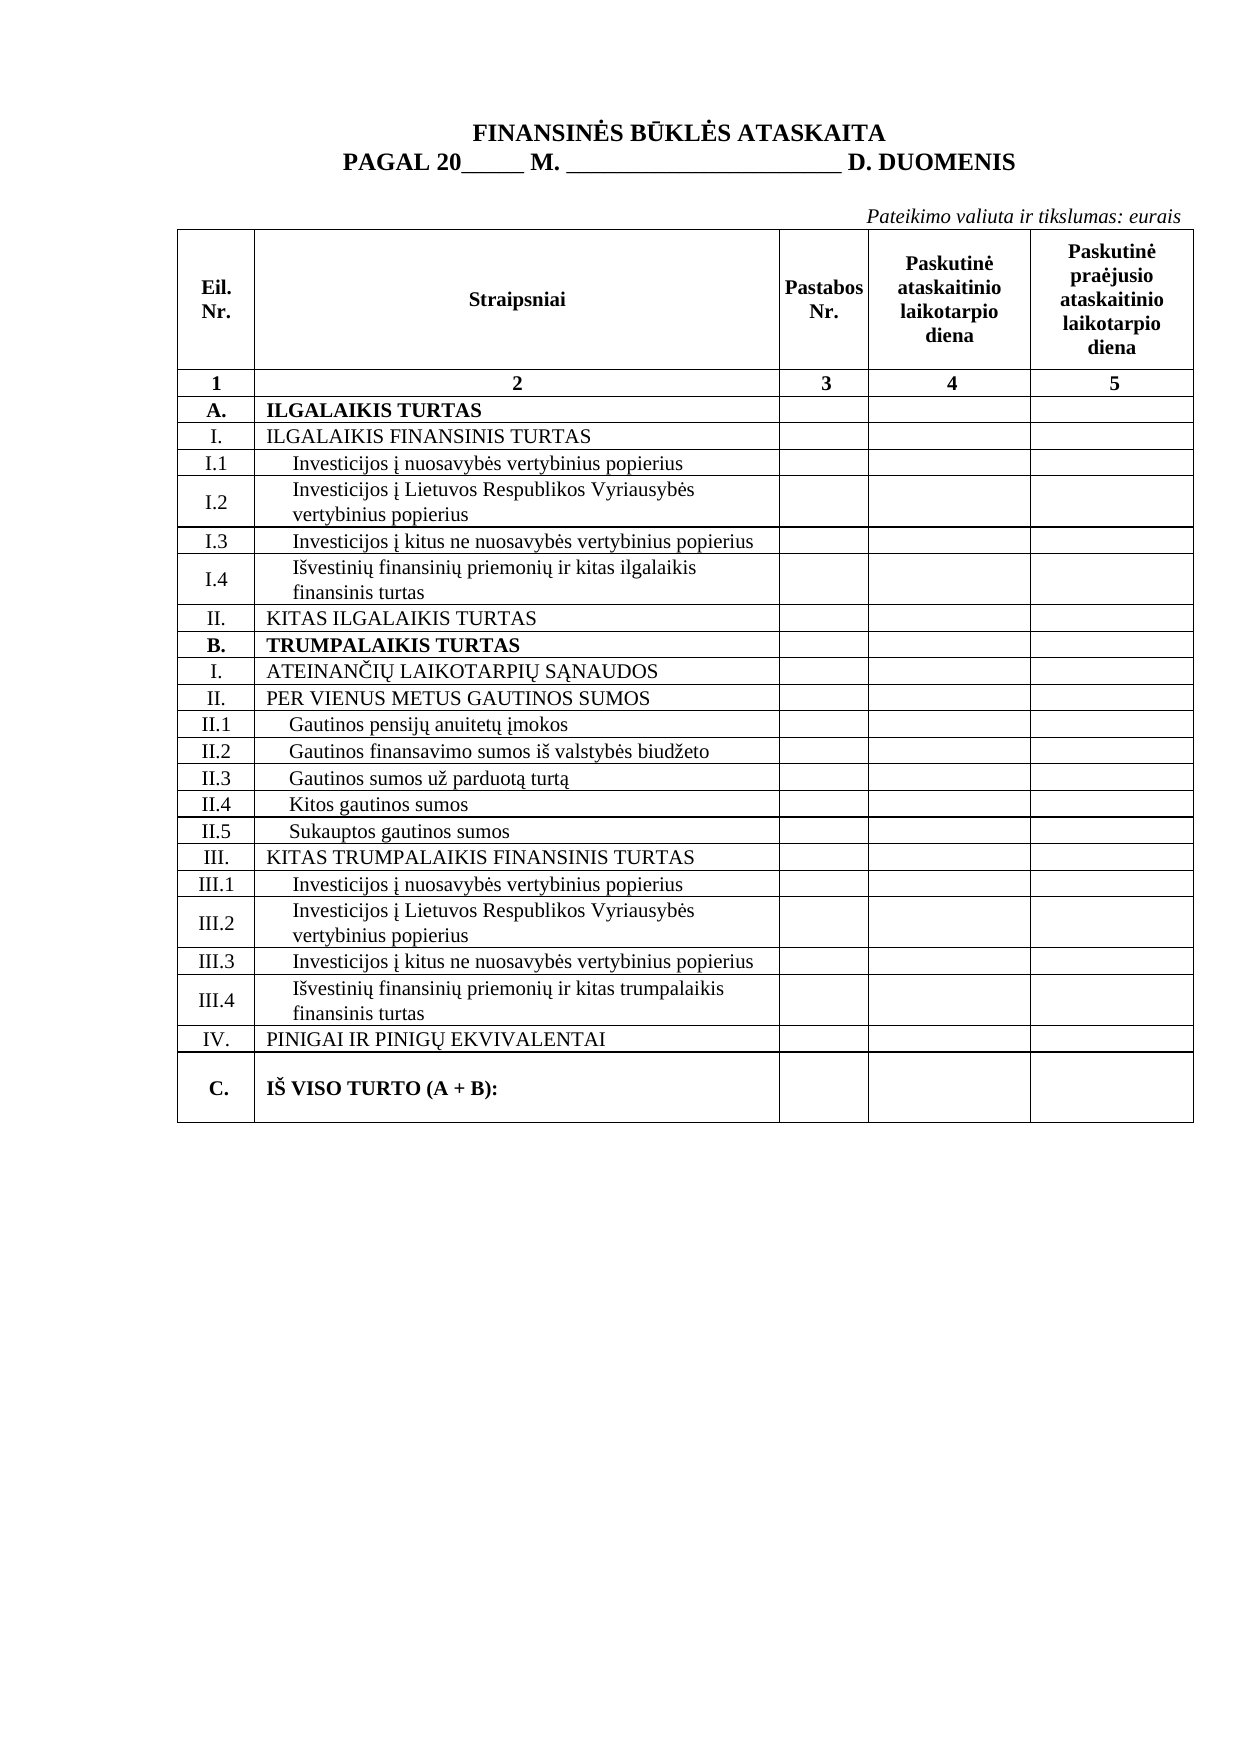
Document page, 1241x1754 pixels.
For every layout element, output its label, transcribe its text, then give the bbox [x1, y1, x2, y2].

table_cell Investicijos į kitus ne nuosavybės vertybinius popierius [255, 948, 779, 974]
table_cell [1031, 1026, 1193, 1051]
table_cell [1031, 818, 1193, 843]
table_cell Pinigai ir pinigų ekvivalentai [255, 1026, 779, 1051]
table_cell [780, 554, 868, 604]
table_cell [1031, 658, 1193, 684]
table_cell [869, 605, 1030, 631]
table_cell [1031, 554, 1193, 604]
table_cell [1031, 685, 1193, 710]
table_cell [869, 554, 1030, 604]
table_cell II.1 [178, 711, 254, 737]
table_cell I.3 [178, 528, 254, 553]
table_cell I. [178, 658, 254, 684]
table_cell [869, 1053, 1030, 1122]
table_cell [869, 450, 1030, 475]
table_cell [869, 528, 1030, 553]
table_cell [780, 397, 868, 422]
table_cell [1031, 948, 1193, 974]
table_cell [869, 738, 1030, 763]
table_cell [780, 897, 868, 947]
table_cell [869, 818, 1030, 843]
table_cell KITAS TrumpalaikIs finansinis turtas [255, 844, 779, 869]
table_cell C. [178, 1053, 254, 1122]
table_cell [869, 711, 1030, 737]
table_cell Ateinančių laikotarpių sąnaudos [255, 658, 779, 684]
table_cell Investicijos į kitus ne nuosavybės vertybinius popierius [255, 528, 779, 553]
table_cell Išvestinių finansinių priemonių ir kitas ilgalaikis finansinis turtas [255, 554, 779, 604]
table_cell [869, 897, 1030, 947]
table_cell Gautinos sumos už parduotą turtą [255, 764, 779, 790]
table_cell Ilgalaikis finansinis turtas [255, 423, 779, 449]
table_cell [869, 658, 1030, 684]
table_cell [1031, 844, 1193, 869]
table_cell 2 [255, 370, 779, 396]
table_cell [780, 658, 868, 684]
table_cell [780, 764, 868, 790]
table_cell Gautinos finansavimo sumos iš valstybės biudžeto [255, 738, 779, 763]
table_cell [1031, 450, 1193, 475]
table_cell [869, 632, 1030, 657]
table_cell ILGALAIKIS TURTAS [255, 397, 779, 422]
table_cell [780, 476, 868, 526]
table_cell Kitos gautinos sumos [255, 791, 779, 816]
table_cell IV. [178, 1026, 254, 1051]
table_cell 4 [869, 370, 1030, 396]
table_cell III.4 [178, 975, 254, 1025]
table_cell 5 [1031, 370, 1193, 396]
table_cell [1031, 528, 1193, 553]
table_cell [1031, 764, 1193, 790]
table_cell [780, 423, 868, 449]
table_cell [780, 791, 868, 816]
table_cell [1031, 791, 1193, 816]
table_cell [869, 1026, 1030, 1051]
table_cell Gautinos pensijų anuitetų įmokos [255, 711, 779, 737]
table_cell [1031, 975, 1193, 1025]
table_cell [780, 632, 868, 657]
table_header Straipsniai [255, 230, 779, 369]
table_cell II. [178, 685, 254, 710]
table_cell 3 [780, 370, 868, 396]
table_cell III.1 [178, 871, 254, 896]
table_cell [869, 476, 1030, 526]
table_cell II.5 [178, 818, 254, 843]
table_cell Sukauptos gautinos sumos [255, 818, 779, 843]
table_cell [780, 528, 868, 553]
table_cell [1031, 738, 1193, 763]
table_cell A. [178, 397, 254, 422]
table_cell III.3 [178, 948, 254, 974]
table_cell Kitas ilgalaikis turtas [255, 605, 779, 631]
table_cell [780, 818, 868, 843]
table_cell [780, 450, 868, 475]
table_cell [780, 1053, 868, 1122]
table_cell I. [178, 423, 254, 449]
table_cell [869, 685, 1030, 710]
table_cell [1031, 605, 1193, 631]
table_cell [780, 685, 868, 710]
table_cell [869, 791, 1030, 816]
table_cell 1 [178, 370, 254, 396]
table_cell [780, 975, 868, 1025]
table_cell [780, 605, 868, 631]
table_header Paskutinė ataskaitinio laikotarpio diena [869, 230, 1030, 369]
table_cell [869, 844, 1030, 869]
table_cell [1031, 1053, 1193, 1122]
table_cell III. [178, 844, 254, 869]
table_cell Investicijos į nuosavybės vertybinius popierius [255, 871, 779, 896]
table_cell II.2 [178, 738, 254, 763]
table_cell [869, 397, 1030, 422]
table_cell I.1 [178, 450, 254, 475]
table_cell II.3 [178, 764, 254, 790]
table_cell [869, 975, 1030, 1025]
table_cell [780, 844, 868, 869]
table_header Paskutinė praėjusio ataskaitinio laikotarpio diena [1031, 230, 1193, 369]
table_cell Per vienus metus gautinos sumos [255, 685, 779, 710]
table_cell [1031, 897, 1193, 947]
table_cell IŠ VISO TURTO (A + B): [255, 1053, 779, 1122]
table_cell Išvestinių finansinių priemonių ir kitas trumpalaikis finansinis turtas [255, 975, 779, 1025]
table_cell Investicijos į Lietuvos Respublikos Vyriausybės vertybinius popierius [255, 897, 779, 947]
table_cell [780, 948, 868, 974]
table_cell [1031, 423, 1193, 449]
table_cell [1031, 711, 1193, 737]
table_cell TRUMPALAIKIS TURTAS [255, 632, 779, 657]
table_cell I.4 [178, 554, 254, 604]
table_cell Investicijos į nuosavybės vertybinius popierius [255, 450, 779, 475]
table_cell [869, 423, 1030, 449]
table_cell II. [178, 605, 254, 631]
table_cell [1031, 632, 1193, 657]
table_cell [780, 1026, 868, 1051]
table_header Eil. Nr. [178, 230, 254, 369]
text FINANSINĖS BŪKLĖS ATASKAITA [177, 118, 1181, 147]
table_cell [780, 738, 868, 763]
table_cell Investicijos į Lietuvos Respublikos Vyriausybės vertybinius popierius [255, 476, 779, 526]
table_header Pastabos Nr. [780, 230, 868, 369]
table_cell III.2 [178, 897, 254, 947]
table_cell [780, 711, 868, 737]
table_cell II.4 [178, 791, 254, 816]
table_cell [780, 871, 868, 896]
text Pateikimo valiuta ir tikslumas: eurais [177, 204, 1181, 228]
table_cell [1031, 871, 1193, 896]
table_cell [1031, 476, 1193, 526]
table_cell [869, 948, 1030, 974]
table_cell [869, 764, 1030, 790]
text PAGAL 20_____ M. ______________________ D. DUOMENIS [177, 147, 1181, 176]
table_cell [869, 871, 1030, 896]
table_cell [1031, 397, 1193, 422]
table_cell B. [178, 632, 254, 657]
table_cell I.2 [178, 476, 254, 526]
